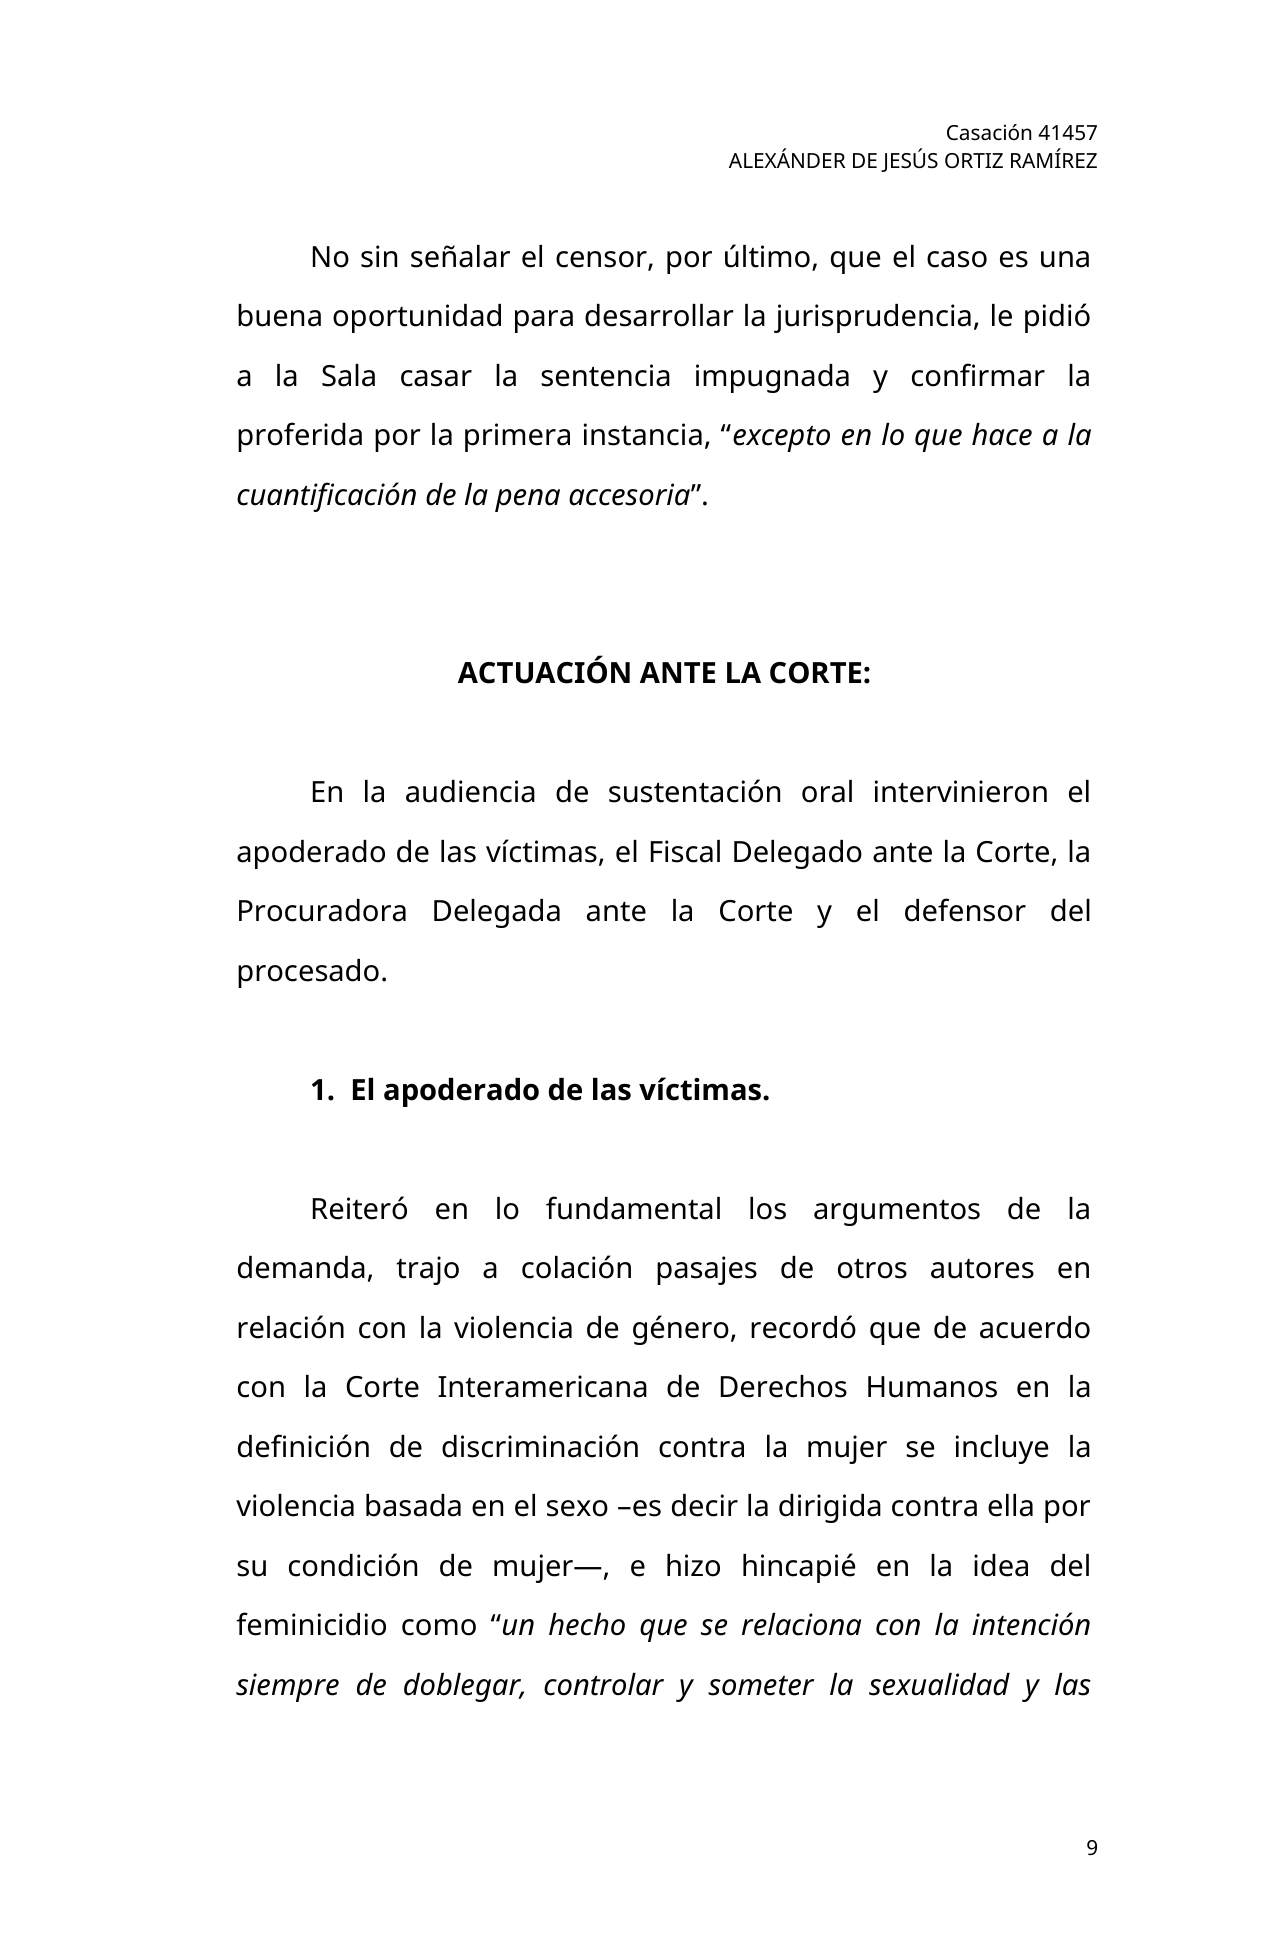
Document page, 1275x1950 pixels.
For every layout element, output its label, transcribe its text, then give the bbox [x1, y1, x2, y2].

text No sin señalar el censor, por último, que el caso es una buena oportunidad para desarrollar la jurisprudencia, le pidió a la Sala casar la sentencia impugnada y confirmar la proferida por la primera instancia, “excepto en lo que hace a la cuantificación de la pena accesoria”. [236, 236, 1092, 514]
text En la audiencia de sustentación oral intervinieron el apoderado de las víctimas, el Fiscal Delegado ante la Corte, la Procuradora Delegada ante la Corte y el defensor del procesado. [236, 772, 1092, 990]
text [236, 1188, 1092, 1703]
text 1. El apoderado de las víctimas. [236, 1069, 1092, 1109]
text ACTUACIÓN ANTE LA CORTE: [236, 653, 1092, 692]
